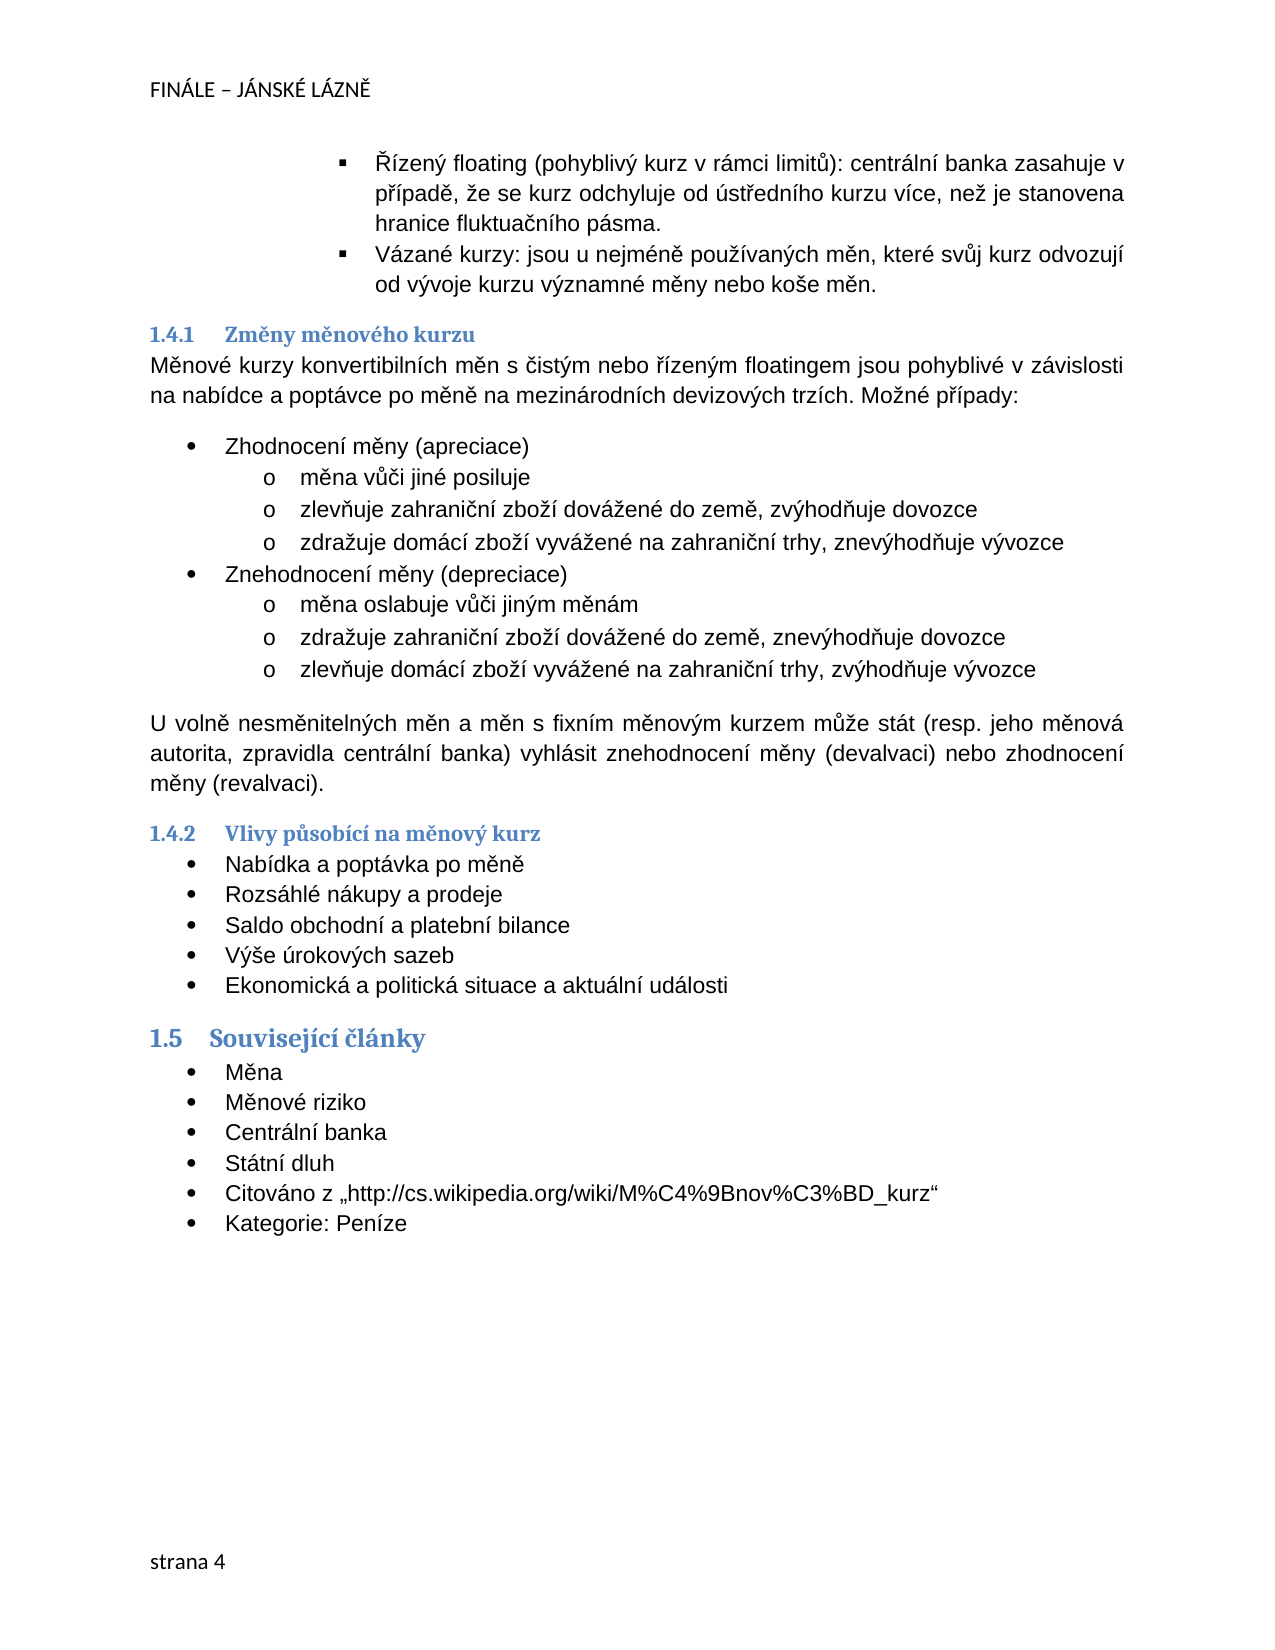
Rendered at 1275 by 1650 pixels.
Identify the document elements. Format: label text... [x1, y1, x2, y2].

list Citováno z „http://cs.wikipedia.org/wiki/M%C4%9Bnov%C3%BD_kurz“ [187, 1180, 1125, 1206]
list Rozsáhlé nákupy a prodeje [187, 881, 1125, 908]
list zlevňuje zahraniční zboží dovážené do země, zvýhodňuje dovozce [262, 496, 1125, 524]
text Měnové kurzy konvertibilních měn s čistým nebo řízeným floatingem jsou pohyblivé v závislosti na nabídce a poptávce po měně na mezinárodních devizových trzích. Možné případy: [150, 352, 1125, 409]
list Řízený floating (pohyblivý kurz v rámci limitů): centrální banka zasahuje v případě, že se kurz odchyluje od ústředního kurzu více, než je stanovena hranice fluktuačního pásma. [337, 150, 1125, 237]
list Měna [187, 1059, 1125, 1085]
list Státní dluh [187, 1149, 1125, 1176]
subtitle Související články [150, 1023, 1125, 1054]
list zlevňuje domácí zboží vyvážené na zahraniční trhy, zvýhodňuje vývozce [262, 656, 1125, 684]
list Nabídka a poptávka po měně [187, 851, 1125, 878]
list Výše úrokových sazeb [187, 942, 1125, 968]
list Saldo obchodní a platební bilance [187, 912, 1125, 938]
list Ekonomická a politická situace a aktuální události [187, 972, 1125, 998]
list měna oslabuje vůči jiným měnám [262, 591, 1125, 619]
list Znehodnocení měny (depreciace) [187, 561, 1125, 587]
subtitle Změny měnového kurzu [150, 322, 1125, 348]
list Vázané kurzy: jsou u nejméně používaných měn, které svůj kurz odvozují od vývoje kurzu významné měny nebo koše měn. [337, 241, 1125, 297]
list Zhodnocení měny (apreciace) [187, 433, 1125, 460]
list Měnové riziko [187, 1089, 1125, 1115]
subtitle Vlivy působící na měnový kurz [150, 821, 1125, 847]
list zdražuje domácí zboží vyvážené na zahraniční trhy, znevýhodňuje vývozce [262, 528, 1125, 557]
list Centrální banka [187, 1119, 1125, 1146]
text U volně nesměnitelných měn a měn s fixním měnovým kurzem může stát (resp. jeho měnová autorita, zpravidla centrální banka) vyhlásit znehodnocení měny (devalvaci) nebo zhodnocení měny (revalvaci). [150, 709, 1125, 796]
list Kategorie: Peníze [187, 1210, 1125, 1236]
list měna vůči jiné posiluje [262, 463, 1125, 492]
list zdražuje zahraniční zboží dovážené do země, znevýhodňuje dovozce [262, 624, 1125, 652]
